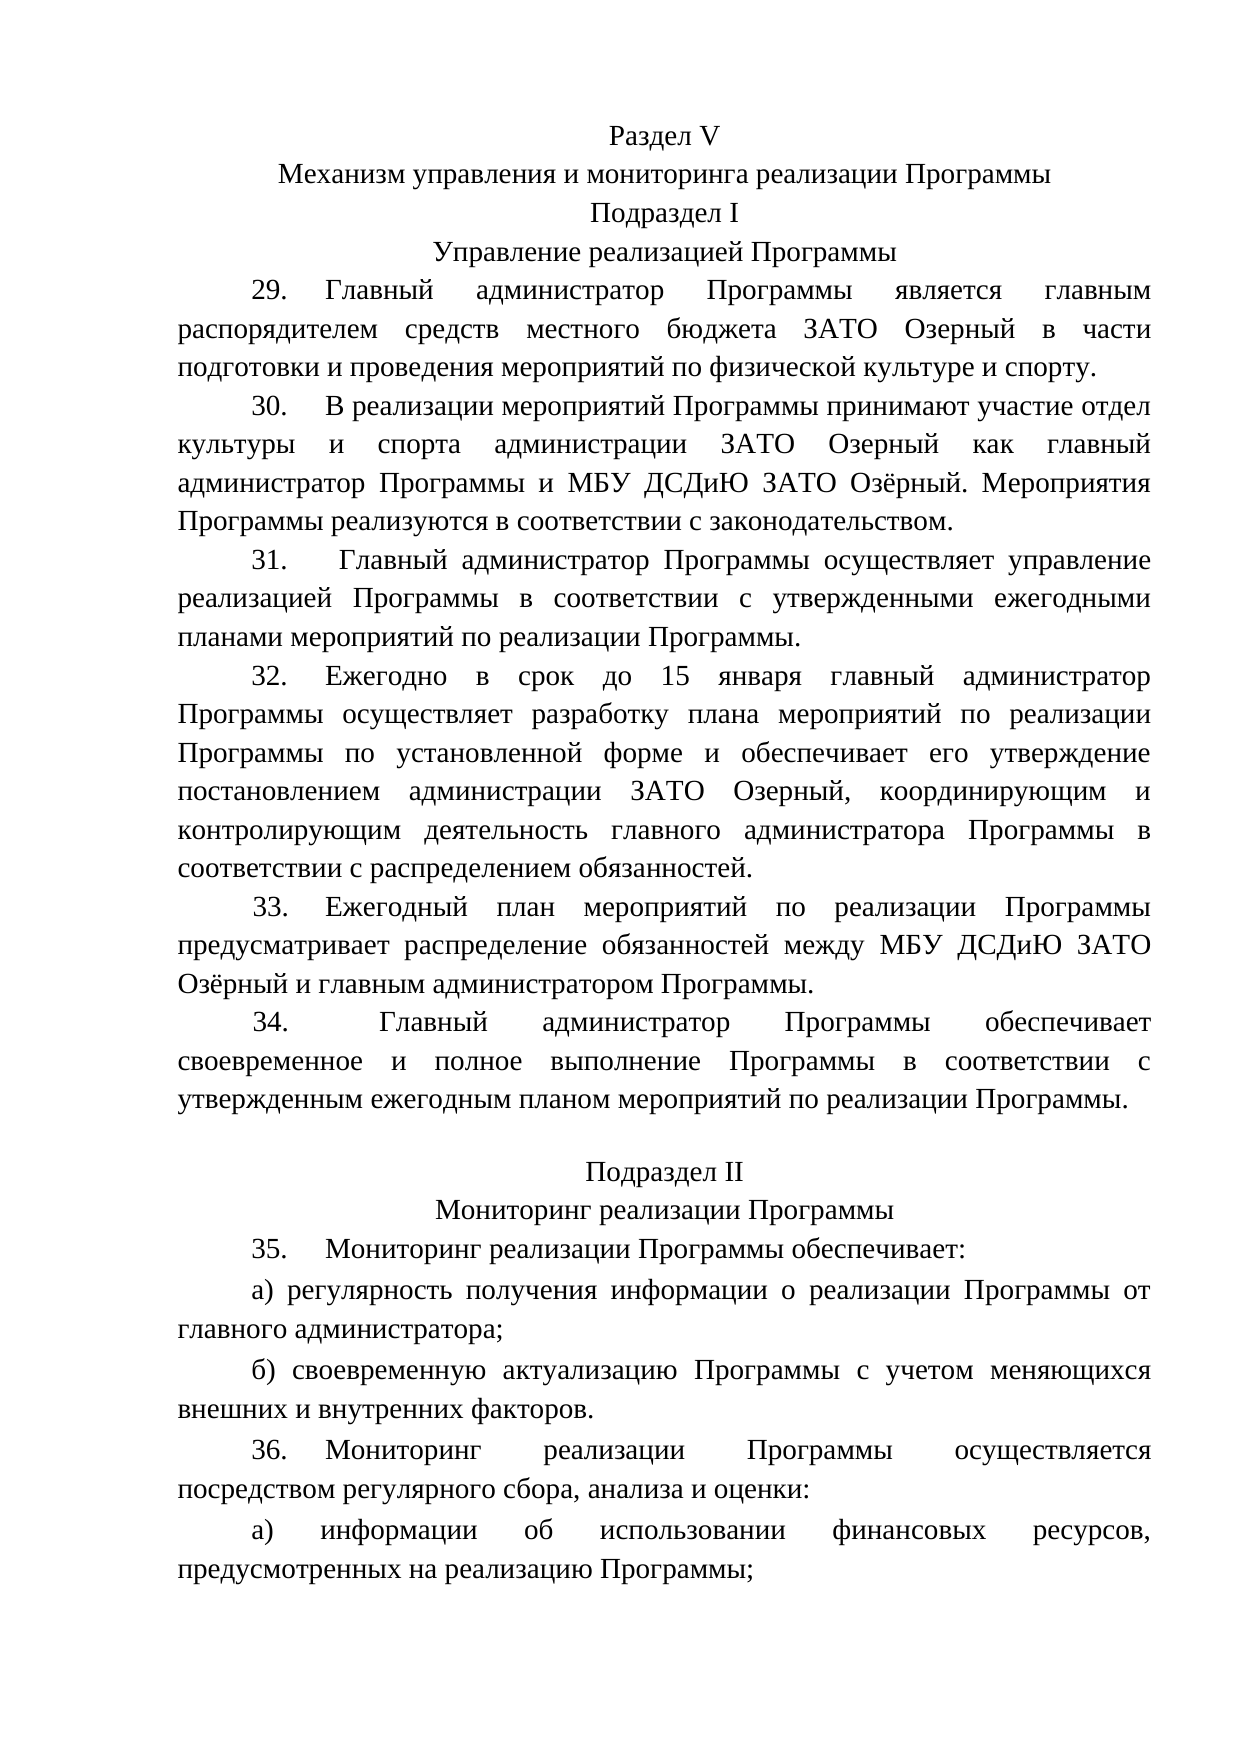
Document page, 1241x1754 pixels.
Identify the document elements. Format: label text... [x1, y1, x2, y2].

text 31. Главный администратор Программы осуществляет управление реализацией Программы в соответствии с утвержденными ежегодными планами мероприятий по реализации Программы. [177, 542, 1152, 653]
text 36. Мониторинг реализации Программы осуществляется посредством регулярного сбора, анализа и оценки: [177, 1432, 1152, 1504]
text 30. В реализации мероприятий Программы принимают участие отдел культуры и спорта администрации ЗАТО Озерный как главный администратор Программы и МБУ ДСДиЮ ЗАТО Озёрный. Мероприятия Программы реализуются в соответствии с законодательством. [177, 388, 1152, 537]
text Раздел V [177, 118, 1152, 152]
text 34. Главный администратор Программы обеспечивает своевременное и полное выполнение Программы в соответствии с утвержденным ежегодным планом мероприятий по реализации Программы. [177, 1004, 1152, 1115]
text 29. Главный администратор Программы является главным распорядителем средств местного бюджета ЗАТО Озерный в части подготовки и проведения мероприятий по физической культуре и спорту. [177, 272, 1152, 383]
text а) информации об использовании финансовых ресурсов, предусмотренных на реализацию Программы; [177, 1512, 1152, 1584]
text Механизм управления и мониторинга реализации Программы [177, 157, 1152, 190]
text 32. Ежегодно в срок до 15 января главный администратор Программы осуществляет разработку плана мероприятий по реализации Программы по установленной форме и обеспечивает его утверждение постановлением администрации ЗАТО Озерный, координирующим и контролирующим деятельность главного администратора Программы в соответствии с распределением обязанностей. [177, 658, 1152, 884]
text Подраздел II [177, 1154, 1152, 1187]
text Управление реализацией Программы [177, 234, 1152, 267]
text а) регулярность получения информации о реализации Программы от главного администратора; [177, 1272, 1152, 1344]
text Мониторинг реализации Программы [177, 1192, 1152, 1226]
text 35. Мониторинг реализации Программы обеспечивает: [177, 1231, 1152, 1264]
text б) своевременную актуализацию Программы с учетом меняющихся внешних и внутренних факторов. [177, 1352, 1152, 1424]
text Подраздел I [177, 195, 1152, 229]
text 33. Ежегодный план мероприятий по реализации Программы предусматривает распределение обязанностей между МБУ ДСДиЮ ЗАТО Озёрный и главным администратором Программы. [177, 889, 1152, 999]
